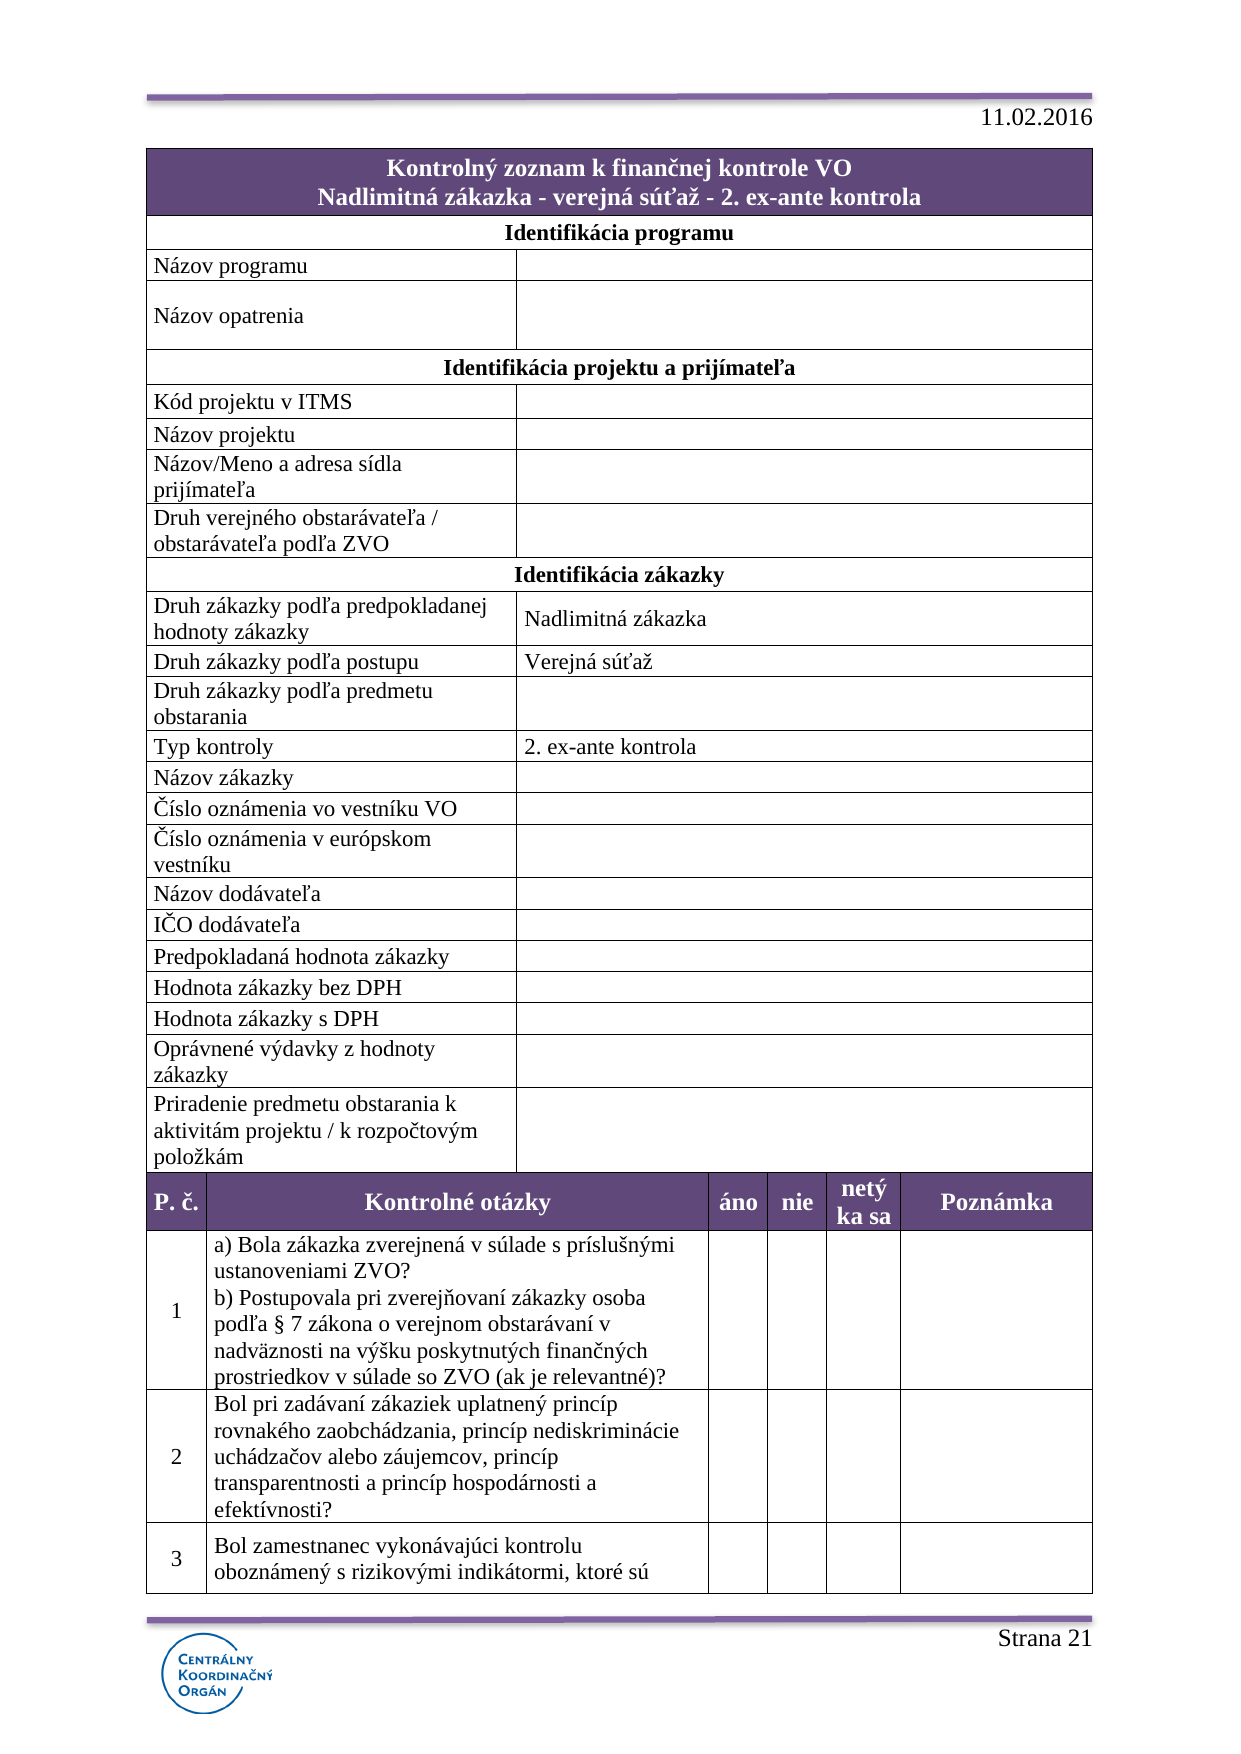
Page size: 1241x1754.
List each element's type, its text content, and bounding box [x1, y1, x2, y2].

table_cell [517, 250, 1092, 280]
table_cell Poznámka [901, 1173, 1092, 1230]
table_cell Druh verejného obstarávateľa / obstarávateľa podľa ZVO [147, 504, 516, 557]
table_cell [517, 825, 1092, 877]
table_cell Názov zákazky [147, 762, 516, 792]
table_cell Názov opatrenia [147, 281, 516, 349]
table_cell Číslo oznámenia vo vestníku VO [147, 793, 516, 823]
table_cell Verejná súťaž [517, 646, 1092, 676]
table_cell [768, 1390, 826, 1522]
table_cell Nadlimitná zákazka [517, 592, 1092, 645]
table_cell [768, 1231, 826, 1389]
table_cell [517, 450, 1092, 503]
table_cell IČO dodávateľa [147, 910, 516, 940]
table_cell [517, 878, 1092, 908]
table_cell [517, 419, 1092, 449]
table_cell netýka sa [827, 1173, 900, 1230]
table_cell [827, 1390, 900, 1522]
table_cell [901, 1523, 1092, 1593]
picture [159, 1631, 272, 1713]
table_cell Kontrolné otázky [207, 1173, 708, 1230]
table_cell [517, 677, 1092, 730]
table_cell [827, 1231, 900, 1389]
table_cell Názov projektu [147, 419, 516, 449]
table_cell [709, 1390, 767, 1522]
table_cell Bol pri zadávaní zákaziek uplatnený princíp rovnakého zaobchádzania, princíp nediskriminácie uchádzačov alebo záujemcov, princíp transparentnosti a princíp hospodárnosti a efektívnosti? [207, 1390, 708, 1522]
table_cell [517, 972, 1092, 1002]
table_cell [207, 1523, 708, 1593]
table_header Kontrolný zoznam k finančnej kontrole VO Nadlimitná zákazka - verejná súťaž - 2. ex-ante kontrola [147, 149, 1092, 215]
table_cell Typ kontroly [147, 731, 516, 761]
table_cell Identifikácia zákazky [147, 558, 1092, 591]
table_cell Priradenie predmetu obstarania k aktivitám projektu / k rozpočtovým položkám [147, 1088, 516, 1172]
table_cell [517, 1088, 1092, 1172]
table_cell [901, 1390, 1092, 1522]
table_cell Názov programu [147, 250, 516, 280]
table_cell Číslo oznámenia v európskom vestníku [147, 825, 516, 877]
table_cell [517, 910, 1092, 940]
table_cell Hodnota zákazky bez DPH [147, 972, 516, 1002]
table_cell 3 [147, 1523, 206, 1593]
table_cell [709, 1231, 767, 1389]
table_cell [517, 504, 1092, 557]
table_cell [901, 1231, 1092, 1389]
table_cell a) Bola zákazka zverejnená v súlade s príslušnými ustanoveniami ZVO? b) Postupovala pri zverejňovaní zákazky osoba podľa § 7 zákona o verejnom obstarávaní v nadväznosti na výšku poskytnutých finančných prostriedkov v súlade so ZVO (ak je relevantné)? [207, 1231, 708, 1389]
table_cell Identifikácia projektu a prijímateľa [147, 350, 1092, 383]
table_cell [517, 941, 1092, 971]
table_cell Kód projektu v ITMS [147, 385, 516, 418]
table_cell Identifikácia programu [147, 216, 1092, 249]
table_cell 2. ex-ante kontrola [517, 731, 1092, 761]
table_cell [768, 1523, 826, 1593]
table_cell Predpokladaná hodnota zákazky [147, 941, 516, 971]
table_cell [517, 793, 1092, 823]
table_cell Názov/Meno a adresa sídla prijímateľa [147, 450, 516, 503]
table_cell [709, 1523, 767, 1593]
table_cell Hodnota zákazky s DPH [147, 1003, 516, 1033]
table_cell 2 [147, 1390, 206, 1522]
table_cell [517, 281, 1092, 349]
table_cell Druh zákazky podľa postupu [147, 646, 516, 676]
table_cell [517, 1003, 1092, 1033]
table_cell nie [768, 1173, 826, 1230]
table_cell 1 [147, 1231, 206, 1389]
table_cell [517, 1035, 1092, 1087]
table_cell [827, 1523, 900, 1593]
table_cell Oprávnené výdavky z hodnoty zákazky [147, 1035, 516, 1087]
table_cell Druh zákazky podľa predmetu obstarania [147, 677, 516, 730]
table_cell [517, 762, 1092, 792]
table_cell [517, 385, 1092, 418]
table_cell áno [709, 1173, 767, 1230]
table_cell Druh zákazky podľa predpokladanej hodnoty zákazky [147, 592, 516, 645]
table_cell P. č. [147, 1173, 206, 1230]
table_cell Názov dodávateľa [147, 878, 516, 908]
